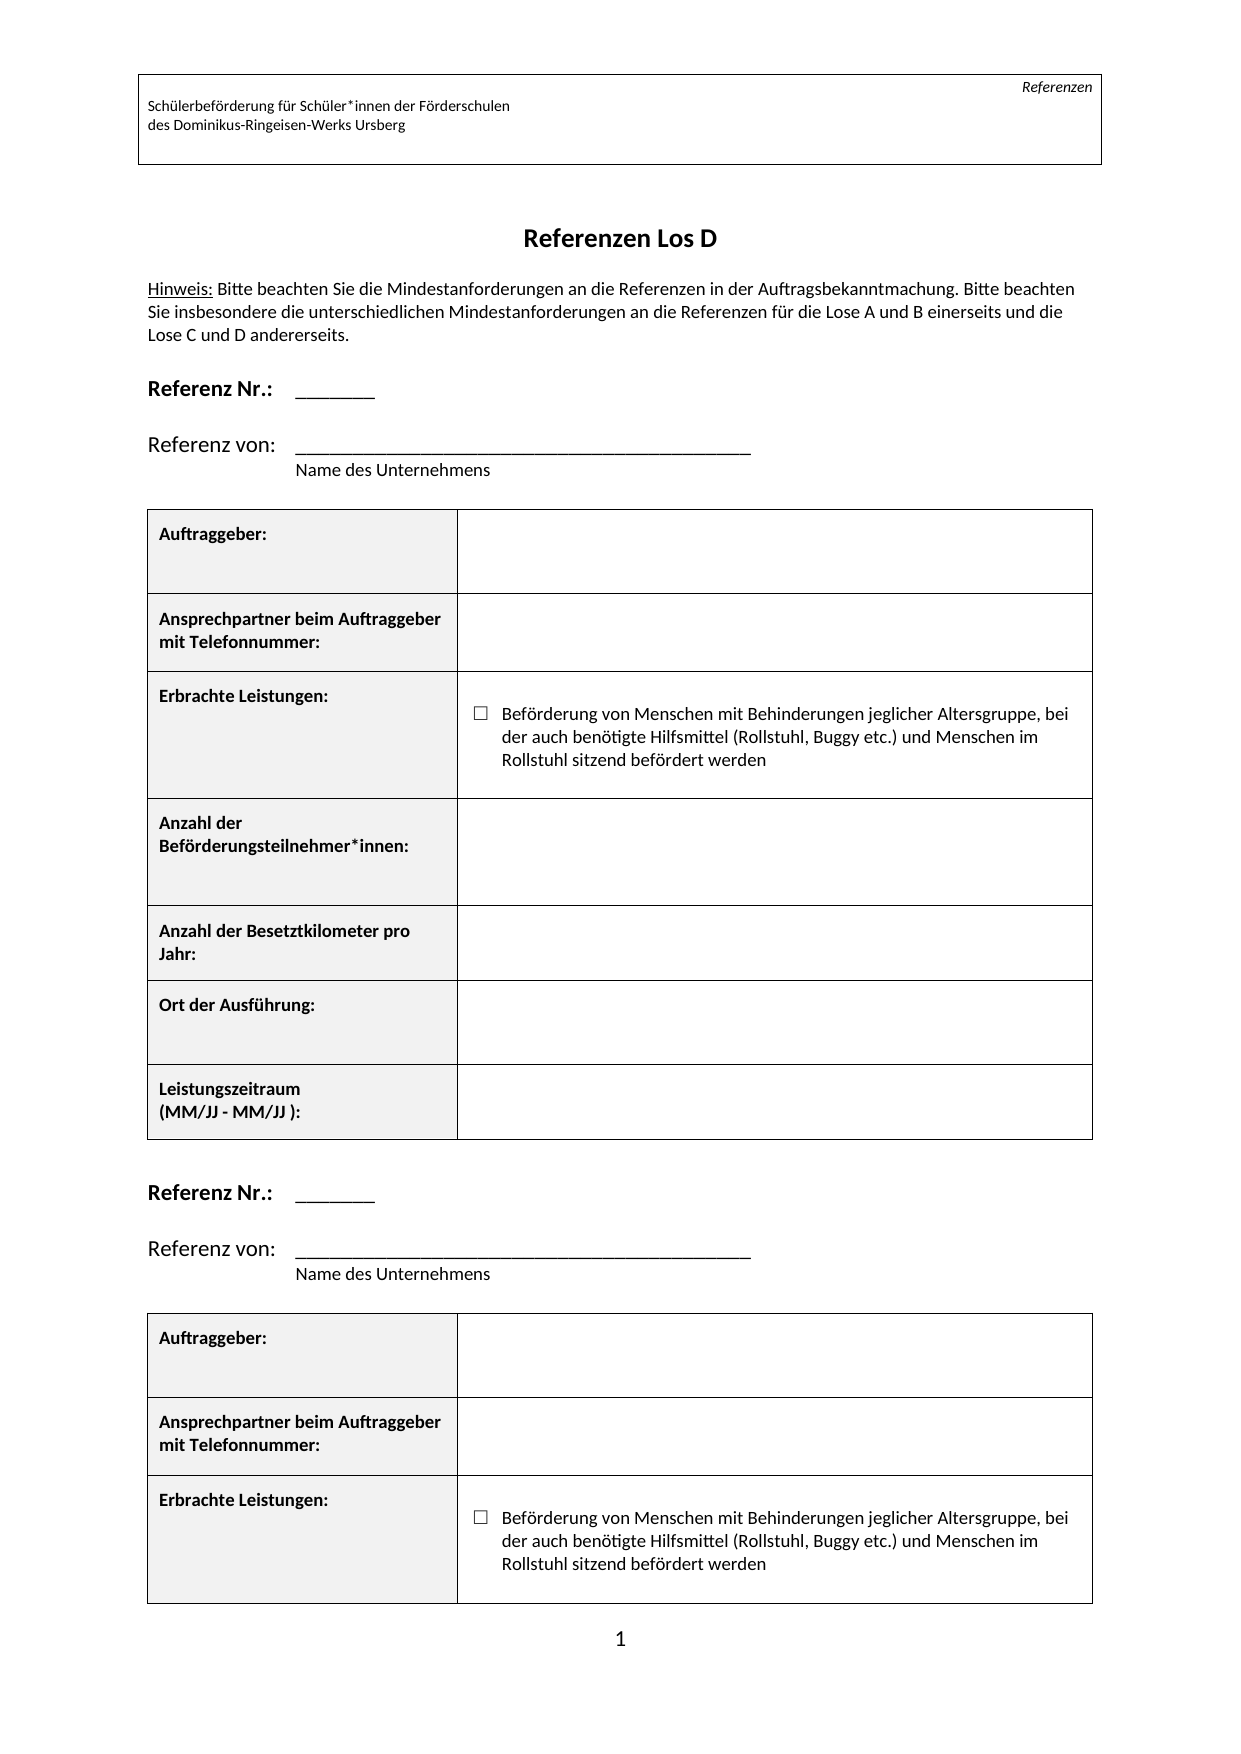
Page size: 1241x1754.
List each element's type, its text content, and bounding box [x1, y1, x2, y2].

table_cell ☐ Beförderung von Menschen mit Behinderungen jeglicher Altersgruppe, bei der auch benötigte Hilfsmittel (Rollstuhl, Buggy etc.) und Menschen im Rollstuhl sitzend befördert werden [458, 672, 1092, 798]
table_cell [458, 1065, 1092, 1138]
table_cell [458, 906, 1092, 980]
table_cell [458, 1398, 1092, 1475]
table_cell ☐ Beförderung von Menschen mit Behinderungen jeglicher Altersgruppe, bei der auch benötigte Hilfsmittel (Rollstuhl, Buggy etc.) und Menschen im Rollstuhl sitzend befördert werden [458, 1476, 1092, 1603]
table_cell [458, 799, 1092, 905]
text Referenz Nr.: _______ [148, 1178, 1093, 1206]
table_header Auftraggeber: [148, 1314, 457, 1397]
text Name des Unternehmens [148, 458, 1093, 481]
table_cell Ansprechpartner beim Auftraggeber mit Telefonnummer: [148, 1398, 457, 1475]
table_cell Ansprechpartner beim Auftraggeber mit Telefonnummer: [148, 594, 457, 671]
table_cell [458, 594, 1092, 671]
text Referenz Nr.: _______ [148, 374, 1093, 402]
text Referenzen Los D [148, 221, 1093, 254]
table_cell Anzahl der Besetztkilometer pro Jahr: [148, 906, 457, 980]
table_cell Erbrachte Leistungen: [148, 1476, 457, 1603]
text Hinweis: Bitte beachten Sie die Mindestanforderungen an die Referenzen in der Auftragsbekanntmachung. Bitte beachten Sie insbesondere die unterschiedlichen Mindestanforderungen an die Referenzen für die Lose A und B einerseits und die Lose C und D andererseits. [148, 277, 1093, 346]
table_cell Anzahl der Beförderungsteilnehmer*innen: [148, 799, 457, 905]
table_header [458, 510, 1092, 593]
table_cell Leistungszeitraum (MM/JJ - MM/JJ ): [148, 1065, 457, 1138]
table_cell Erbrachte Leistungen: [148, 672, 457, 798]
table_cell [458, 981, 1092, 1064]
table_cell Ort der Ausführung: [148, 981, 457, 1064]
table_header [458, 1314, 1092, 1397]
text Referenz von: ________________________________________ [148, 430, 1093, 458]
table_header Auftraggeber: [148, 510, 457, 593]
text Referenz von: ________________________________________ [148, 1234, 1093, 1262]
text Name des Unternehmens [148, 1262, 1093, 1285]
